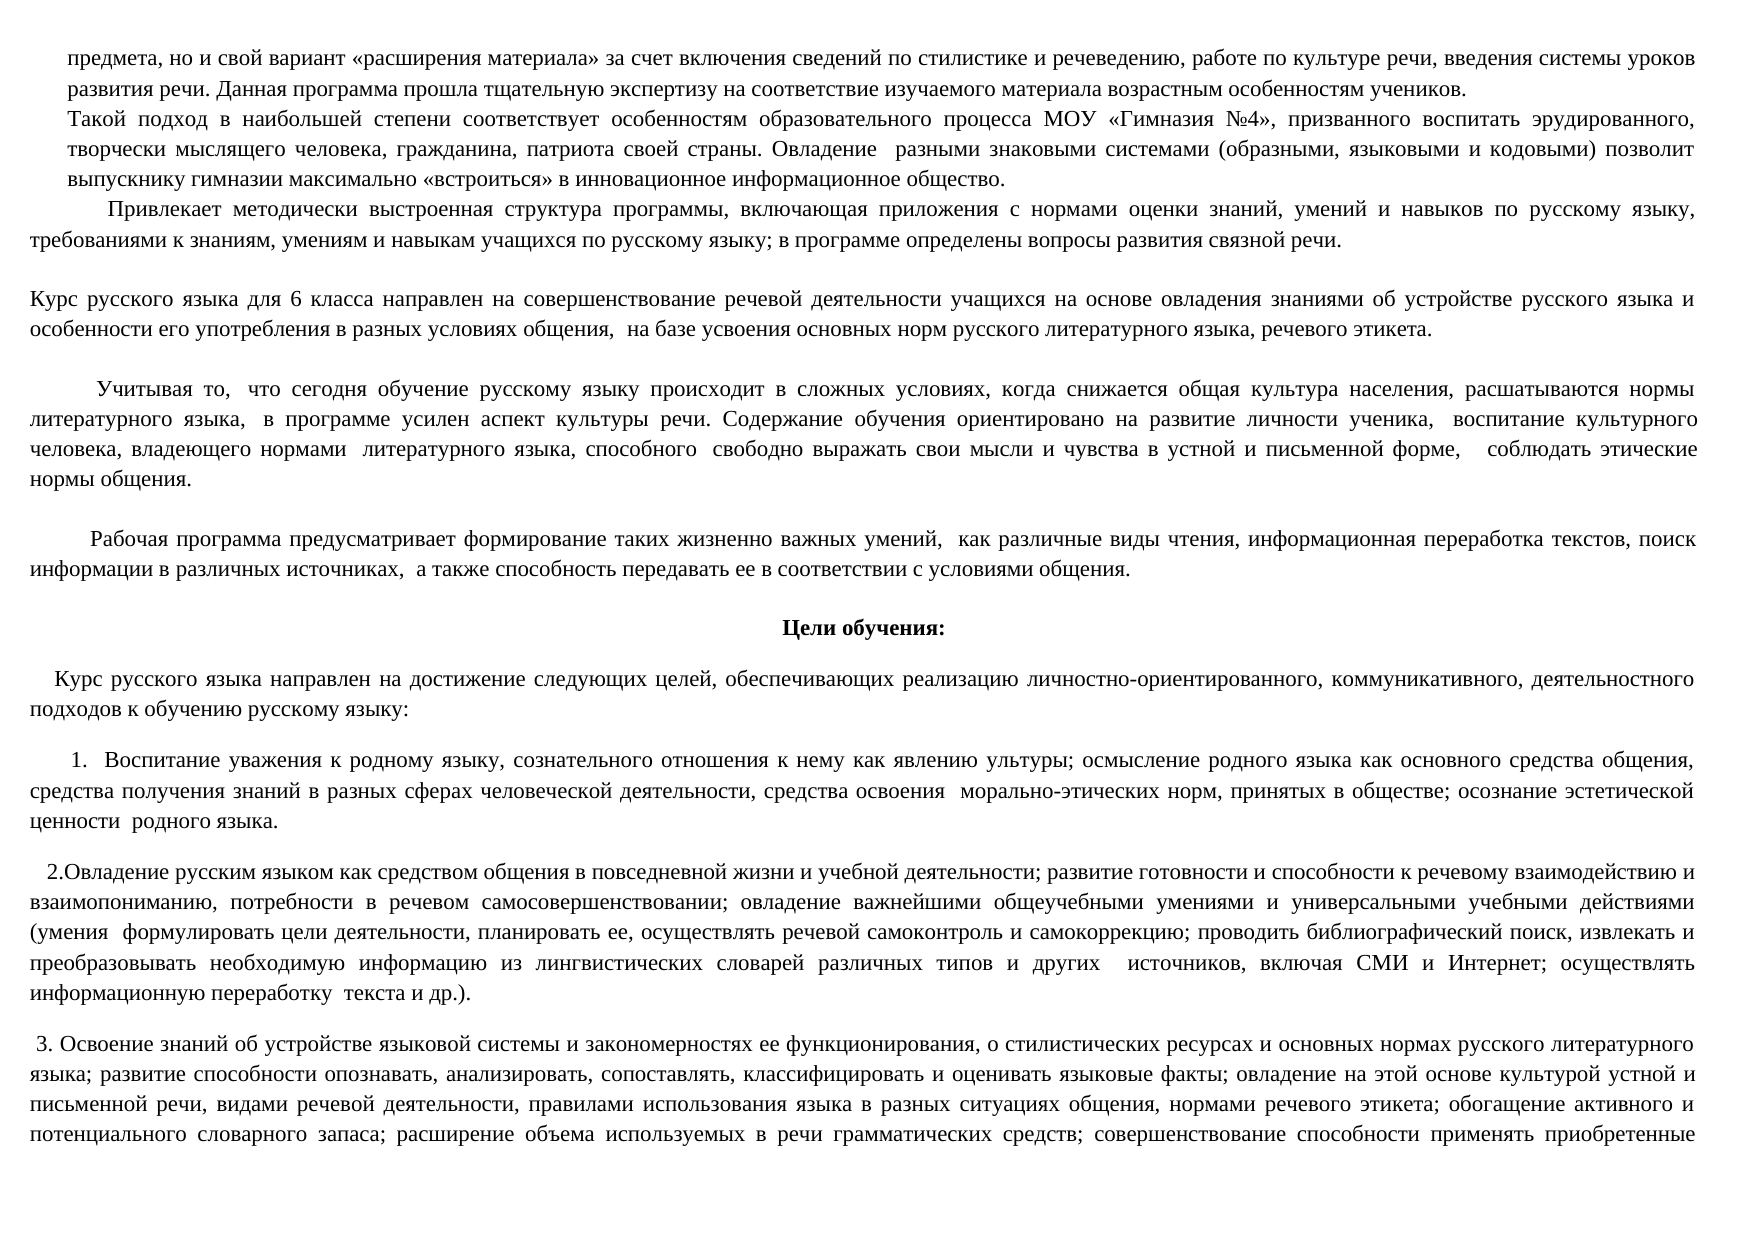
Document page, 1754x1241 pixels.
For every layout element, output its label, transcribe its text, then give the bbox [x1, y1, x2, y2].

text Курс русского языка для 6 класса направлен на совершенствование речевой деятельности учащихся на основе овладения знаниями об устройстве русского языка и особенности его употребления в разных условиях общения, на базе усвоения основных норм русского литературного языка, речевого этикета. [29, 285, 1698, 342]
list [67, 44, 1698, 101]
text Курс русского языка направлен на достижение следующих целей, обеспечивающих реализацию личностно-ориентированного, коммуникативного, деятельностного подходов к обучению русскому языку: [29, 665, 1698, 722]
text Учитывая то, что сегодня обучение русскому языку происходит в сложных условиях, когда снижается общая культура населения, расшатываются нормы литературного языка, в программе усилен аспект культуры речи. Содержание обучения ориентировано на развитие личности ученика, воспитание культурного человека, владеющего нормами литературного языка, способного свободно выражать свои мысли и чувства в устной и письменной форме, соблюдать этические нормы общения. [29, 374, 1698, 492]
text Привлекает методически выстроенная структура программы, включающая приложения с нормами оценки знаний, умений и навыков по русскому языку, требованиями к знаниям, умениям и навыкам учащихся по русскому языку; в программе определены вопросы развития связной речи. [29, 195, 1698, 252]
text 2.Овладение русским языком как средством общения в повседневной жизни и учебной деятельности; развитие готовности и способности к речевому взаимодействию и взаимопониманию, потребности в речевом самосовершенствовании; овладение важнейшими общеучебными умениями и универсальными учебными действиями (умения формулировать цели деятельности, планировать ее, осуществлять речевой самоконтроль и самокоррекцию; проводить библиографический поиск, извлекать и преобразовывать необходимую информацию из лингвистических словарей различных типов и других источников, включая СМИ и Интернет; осуществлять информационную переработку текста и др.). [29, 858, 1698, 1005]
text Цели обучения: [29, 614, 1698, 641]
text Рабочая программа предусматривает формирование таких жизненно важных умений, как различные виды чтения, информационная переработка текстов, поиск информации в различных источниках, а также способность передавать ее в соответствии с условиями общения. [29, 524, 1698, 581]
list Такой подход в наибольшей степени соответствует особенностям образовательного процесса МОУ «Гимназия №4», призванного воспитать эрудированного, творчески мыслящего человека, гражданина, патриота своей страны. Овладение разными знаковыми системами (образными, языковыми и кодовыми) позволит выпускнику гимназии максимально «встроиться» в инновационное информационное общество. [67, 105, 1698, 192]
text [29, 1030, 1698, 1147]
text 1. Воспитание уважения к родному языку, сознательного отношения к нему как явлению ультуры; осмысление родного языка как основного средства общения, средства получения знаний в разных сферах человеческой деятельности, средства освоения морально-этических норм, принятых в обществе; осознание эстетической ценности родного языка. [29, 746, 1698, 833]
